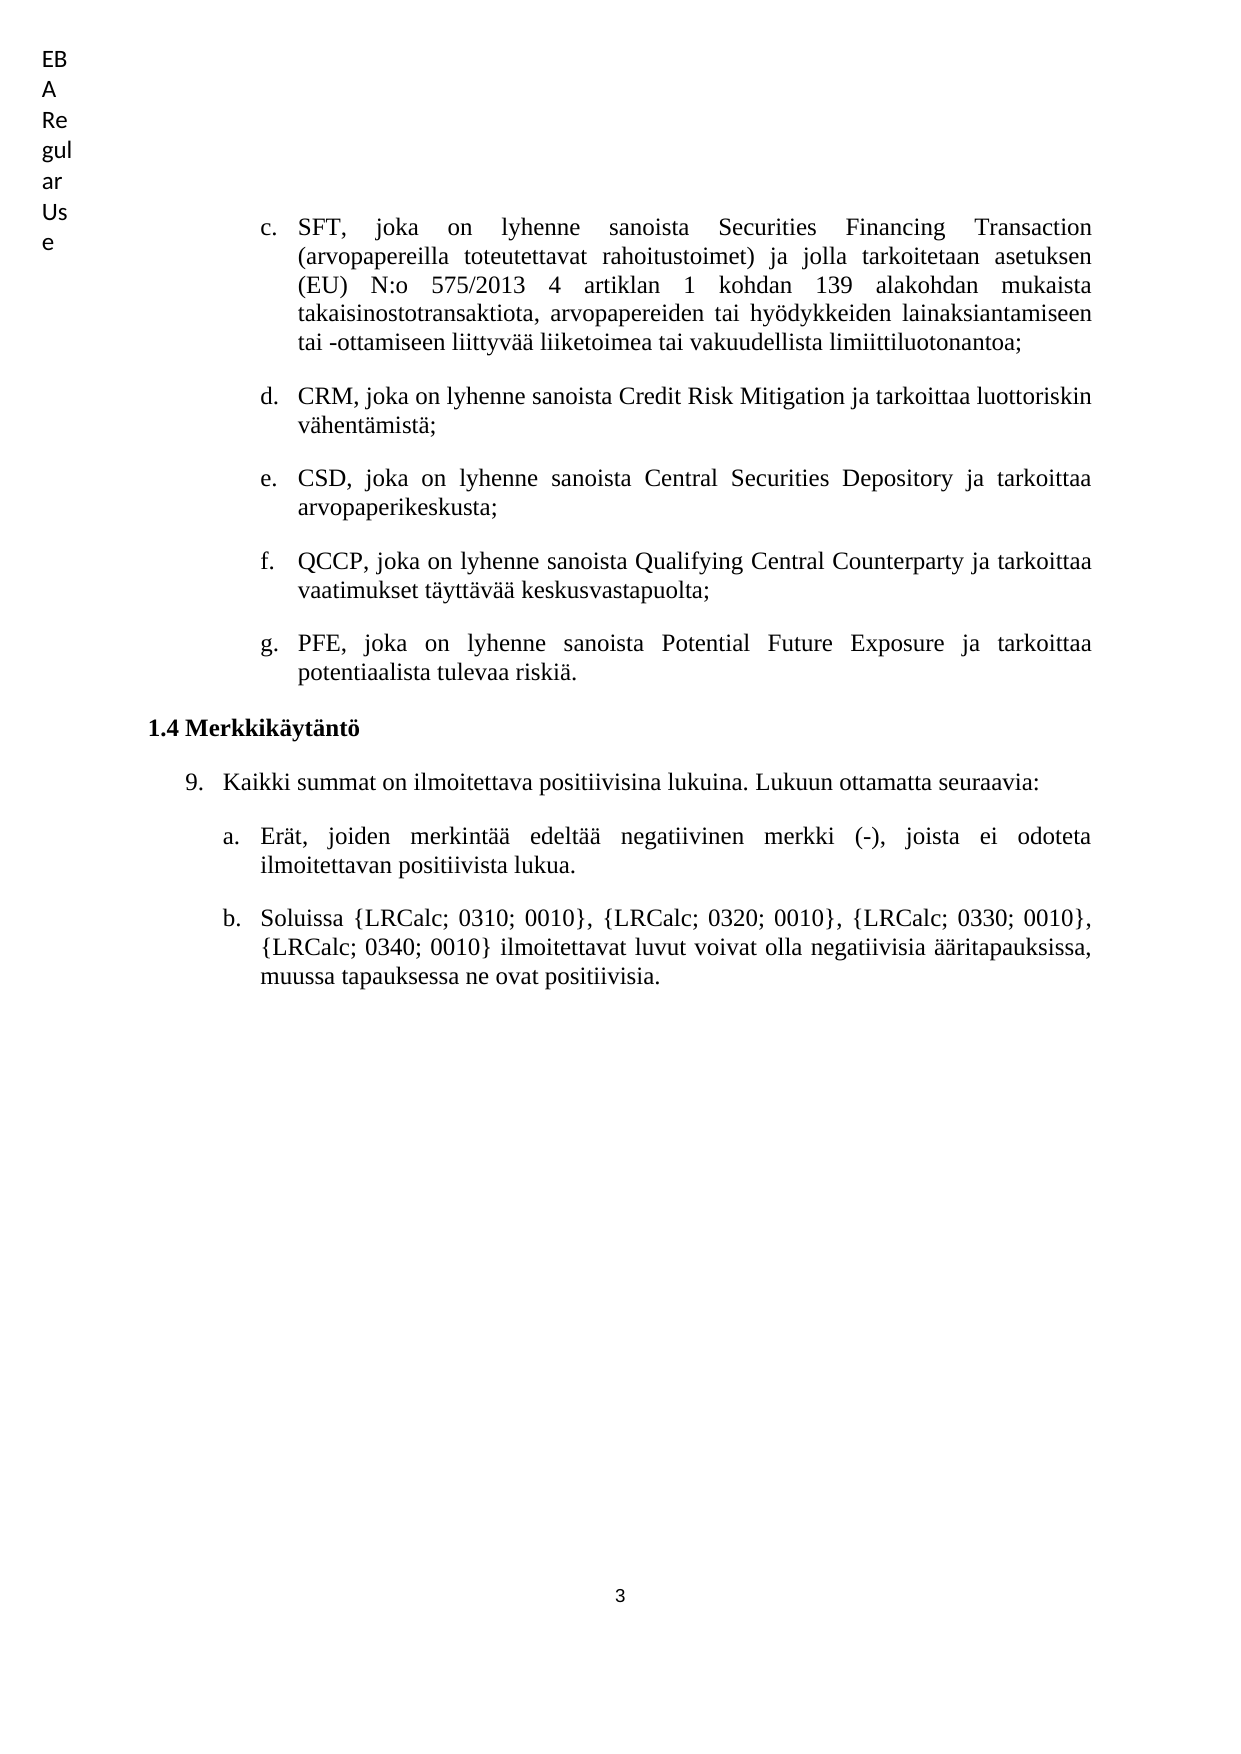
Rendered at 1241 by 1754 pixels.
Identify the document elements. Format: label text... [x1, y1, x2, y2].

list Soluissa {LRCalc; 0310; 0010}, {LRCalc; 0320; 0010}, {LRCalc; 0330; 0010}, {LRCalc; 0340; 0010} ilmoitettavat luvut voivat olla negatiivisia ääritapauksissa, muussa tapauksessa ne ovat positiivisia. [223, 903, 1092, 990]
list Erät, joiden merkintää edeltää negatiivinen merkki (-), joista ei odoteta ilmoitettavan positiivista lukua. [223, 821, 1092, 878]
list f. QCCP, joka on lyhenne sanoista Qualifying Central Counterparty ja tarkoittaa vaatimukset täyttävää keskusvastapuolta; [260, 546, 1092, 603]
list d. CRM, joka on lyhenne sanoista Credit Risk Mitigation ja tarkoittaa luottoriskin vähentämistä; [260, 381, 1092, 438]
list g. PFE, joka on lyhenne sanoista Potential Future Exposure ja tarkoittaa potentiaalista tulevaa riskiä. [260, 628, 1092, 686]
text 1.4 Merkkikäytäntö [148, 711, 1092, 742]
list 9. Kaikki summat on ilmoitettava positiivisina lukuina. Lukuun ottamatta seuraavia: [185, 767, 1092, 796]
list e. CSD, joka on lyhenne sanoista Central Securities Depository ja tarkoittaa arvopaperikeskusta; [260, 463, 1092, 521]
list c. SFT, joka on lyhenne sanoista Securities Financing Transaction (arvopapereilla toteutettavat rahoitustoimet) ja jolla tarkoitetaan asetuksen (EU) N:o 575/2013 4 artiklan 1 kohdan 139 alakohdan mukaista takaisinostotransaktiota, arvopapereiden tai hyödykkeiden lainaksiantamiseen tai -ottamiseen liittyvää liiketoimea tai vakuudellista limiittiluotonantoa; [260, 212, 1092, 356]
